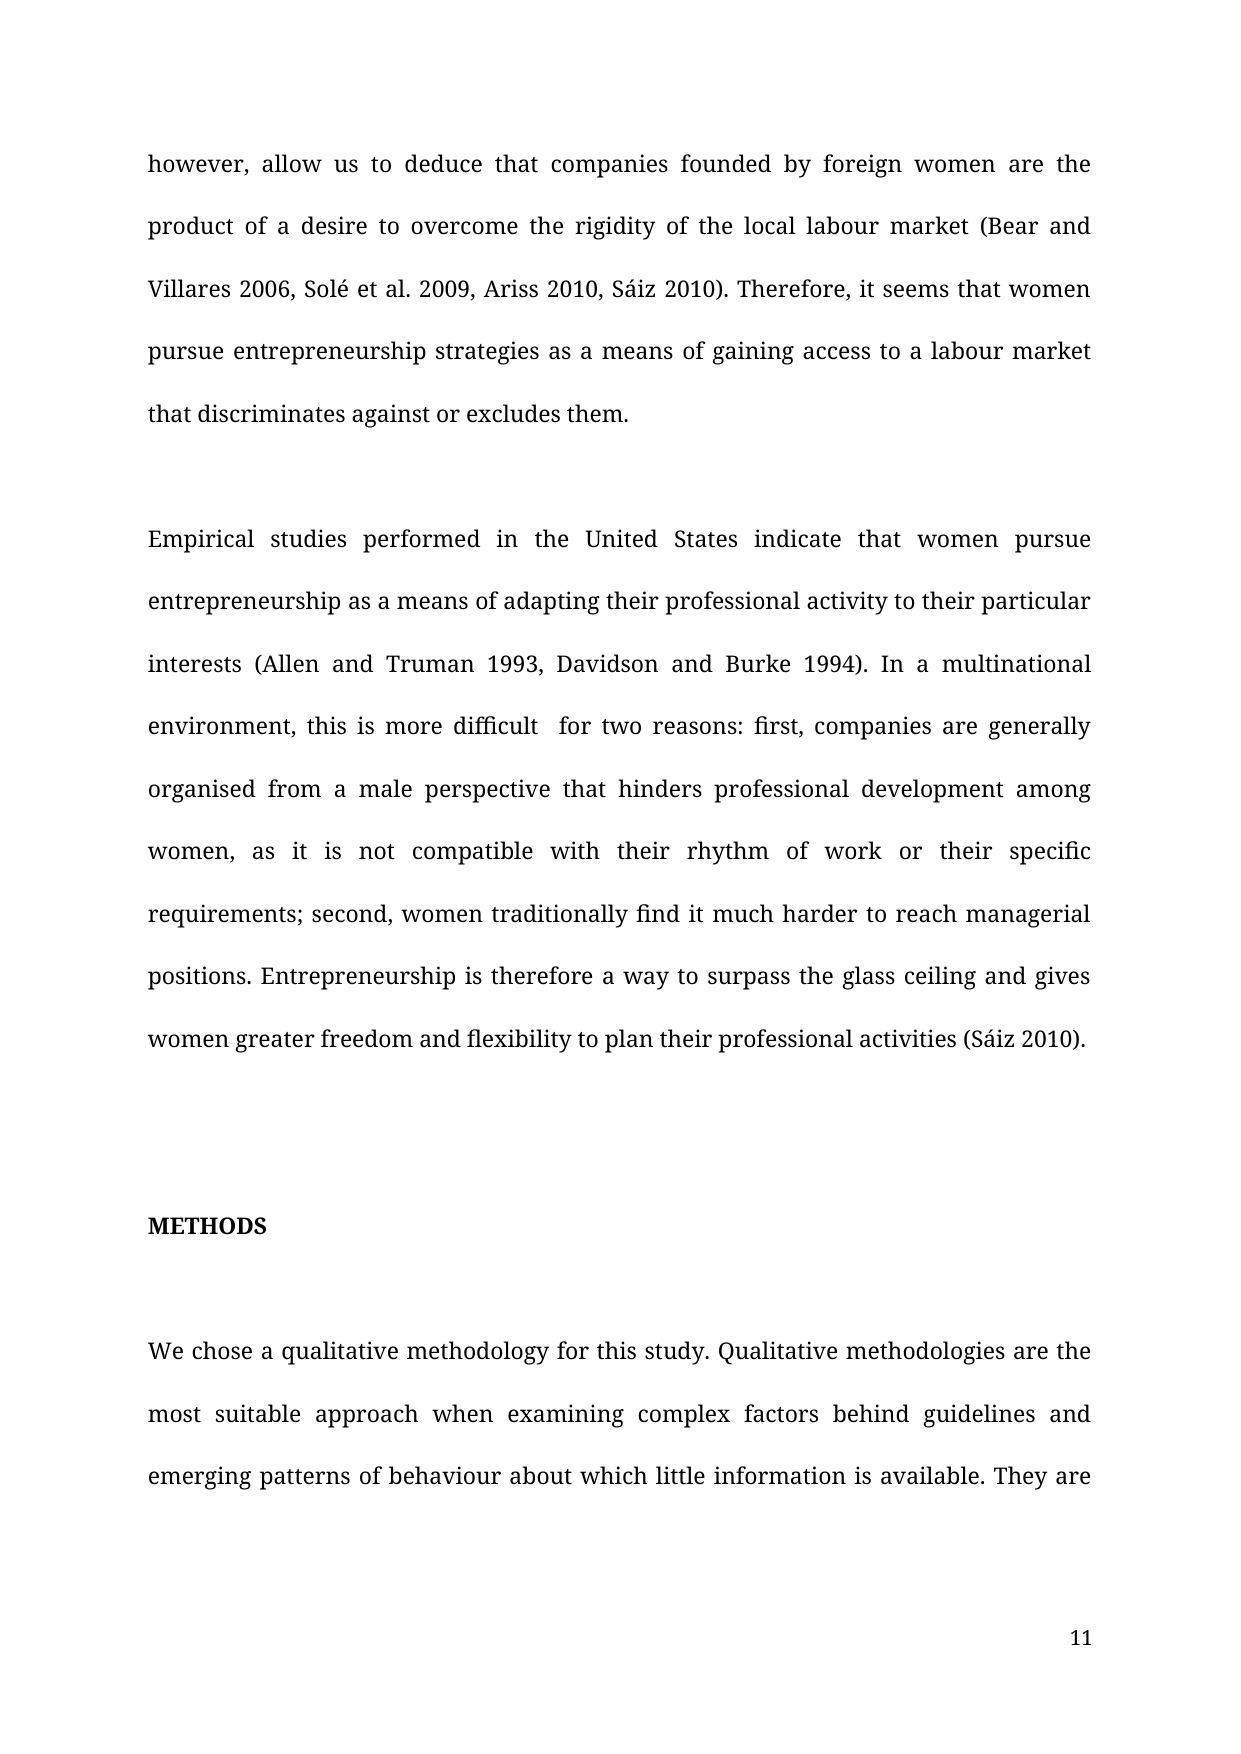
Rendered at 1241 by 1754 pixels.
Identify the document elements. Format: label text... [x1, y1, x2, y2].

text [148, 1335, 1092, 1491]
text METHODS [148, 1085, 1092, 1241]
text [148, 148, 1092, 429]
text Empirical studies performed in the United States indicate that women pursue entrepreneurship as a means of adapting their professional activity to their particular interests (Allen and Truman 1993, Davidson and Burke 1994). In a multinational environment, this is more difficult for two reasons: first, companies are generally organised from a male perspective that hinders professional development among women, as it is not compatible with their rhythm of work or their specific requirements; second, women traditionally find it much harder to reach managerial positions. Entrepreneurship is therefore a way to surpass the glass ceiling and gives women greater freedom and flexibility to plan their professional activities (Sáiz 2010). [148, 460, 1092, 1054]
